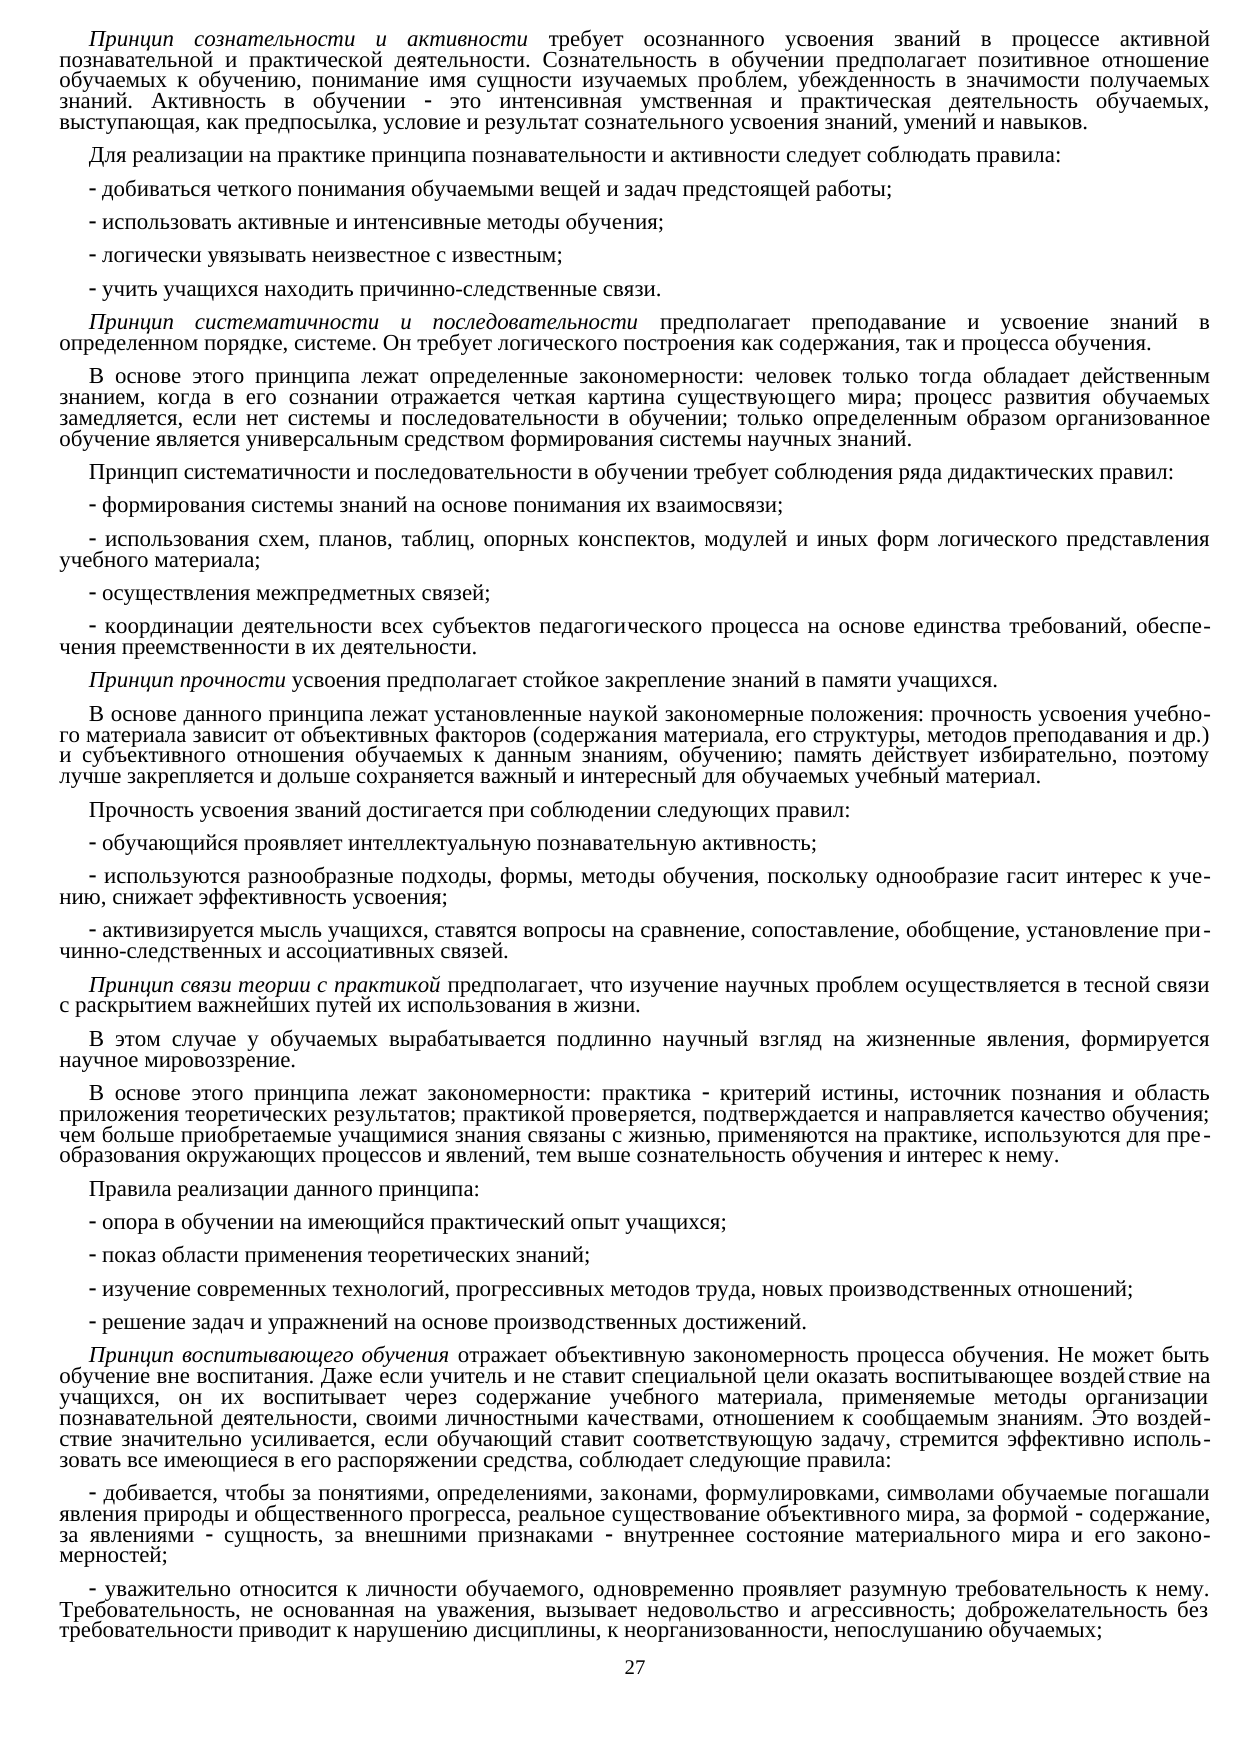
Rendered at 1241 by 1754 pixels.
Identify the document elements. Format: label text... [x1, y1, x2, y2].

text Принцип связи теории с практикой предполагает, что изучение научных проблем осуществляется в тесной связи с раскрытием важнейших путей их использования в жизни. [59, 975, 1211, 1017]
text использования схем, планов, таблиц, опорных конспектов, модулей и иных форм логического представления учебного материала; [59, 529, 1211, 571]
text изучение современных технологий, прогрессивных методов труда, новых производственных отношений; [59, 1279, 1211, 1300]
text обучающийся проявляет интеллектуальную познавательную активность; [59, 834, 1211, 854]
text учить учащихся находить причинно-следственные связи. [59, 279, 1211, 300]
text осуществления межпредметных связей; [59, 584, 1211, 604]
text Принцип прочности усвоения предполагает стойкое закрепление знаний в памяти учащихся. [59, 671, 1211, 692]
text добивается, чтобы за понятиями, определениями, законами, формулировками, символами обучаемые погашали явления природы и общественного прогресса, реальное существование объективного мира, за формой содержание, за явлениями сущность, за внешними признаками внутреннее состояние материального мира и его закономерностей; [59, 1484, 1211, 1567]
text В этом случае у обучаемых вырабатывается подлинно научный взгляд на жизненные явления, формируется научное мировоззрение. [59, 1029, 1211, 1071]
text активизируется мысль учащихся, ставятся вопросы на сравнение, сопоставление, обобщение, установление причинно-следственных и ассоциативных связей. [59, 921, 1211, 963]
text уважительно относится к личности обучаемого, одновременно проявляет разумную требовательность к нему. Требовательность, не основанная на уважения, вызывает недовольство и агрессивность; доброжелательность без требовательности приводит к нарушению дисциплины, к неорганизованности, непослушанию обучаемых; [59, 1579, 1211, 1642]
text Принцип воспитывающего обучения отражает объективную закономерность процесса обучения. Не может быть обучение вне воспитания. Даже если учитель и не ставит специальной цели оказать воспитывающее воздействие на учащихся, он их воспитывает через содержание учебного материала, применяемые методы организации познавательной деятельности, своими личностными качествами, отношением к сообщаемым знаниям. Это воздействие значительно усиливается, если обучающий ставит соответствующую задачу, стремится эффективно использовать все имеющиеся в его распоряжении средства, соблюдает следующие правила: [59, 1346, 1211, 1471]
text В основе этого принципа лежат определенные закономерности: человек только тогда обладает действенным знанием, когда в его сознании отражается четкая картина существующего мира; процесс развития обучаемых замедляется, если нет системы и последовательности в обучении; только определенным образом организованное обучение является универсальным средством формирования системы научных знаний. [59, 367, 1211, 450]
text Правила реализации данного принципа: [59, 1179, 1211, 1200]
text логически увязывать неизвестное с известным; [59, 246, 1211, 267]
text Принцип систематичности и последовательности в обучении требует соблюдения ряда дидактических правил: [59, 463, 1211, 484]
text Принцип систематичности и последовательности предполагает преподавание и усвоение знаний в определенном порядке, системе. Он требует логического построения как содержания, так и процесса обучения. [59, 313, 1211, 354]
text Прочность усвоения званий достигается при соблюдении следующих правил: [59, 800, 1211, 821]
text опора в обучении на имеющийся практический опыт учащихся; [59, 1213, 1211, 1234]
text показ области применения теоретических знаний; [59, 1246, 1211, 1267]
text координации деятельности всех субъектов педагогического процесса на основе единства требований, обеспечения преемственности в их деятельности. [59, 617, 1211, 659]
text использовать активные и интенсивные методы обучения; [59, 213, 1211, 234]
text решение задач и упражнений на основе производственных достижений. [59, 1313, 1211, 1334]
text добиваться четкого понимания обучаемыми вещей и задач предстоящей работы; [59, 179, 1211, 200]
text Для реализации на практике принципа познавательности и активности следует соблюдать правила: [59, 146, 1211, 167]
text В основе этого принципа лежат закономерности: практика критерий истины, источник познания и область приложения теоретических результатов; практикой проверяется, подтверждается и направляется качество обучения; чем больше приобретаемые учащимися знания связаны с жизнью, применяются на практике, используются для преобразования окружающих процессов и явлений, тем выше сознательность обучения и интерес к нему. [59, 1084, 1211, 1167]
text В основе данного принципа лежат установленные наукой закономерные положения: прочность усвоения учебного материала зависит от объективных факторов (содержания материала, его структуры, методов преподавания и др.) и субъективного отношения обучаемых к данным знаниям, обучению; память действует избирательно, поэтому лучше закрепляется и дольше сохраняется важный и интересный для обучаемых учебный материал. [59, 704, 1211, 788]
text Принцип сознательности и активности требует осознанного усвоения званий в процессе активной познавательной и практической деятельности. Сознательность в обучении предполагает позитивное отношение обучаемых к обучению, понимание имя сущности изучаемых проблем, убежденность в значимости получаемых знаний. Активность в обучении это интенсивная умственная и практическая деятельность обучаемых, выступающая, как предпосылка, условие и результат сознательного усвоения знаний, умений и навыков. [59, 29, 1211, 134]
text используются разнообразные подходы, формы, методы обучения, поскольку однообразие гасит интерес к учению, снижает эффективность усвоения; [59, 867, 1211, 909]
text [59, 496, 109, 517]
text формирования системы знаний на основе понимания их взаимосвязи; [110, 496, 1211, 517]
